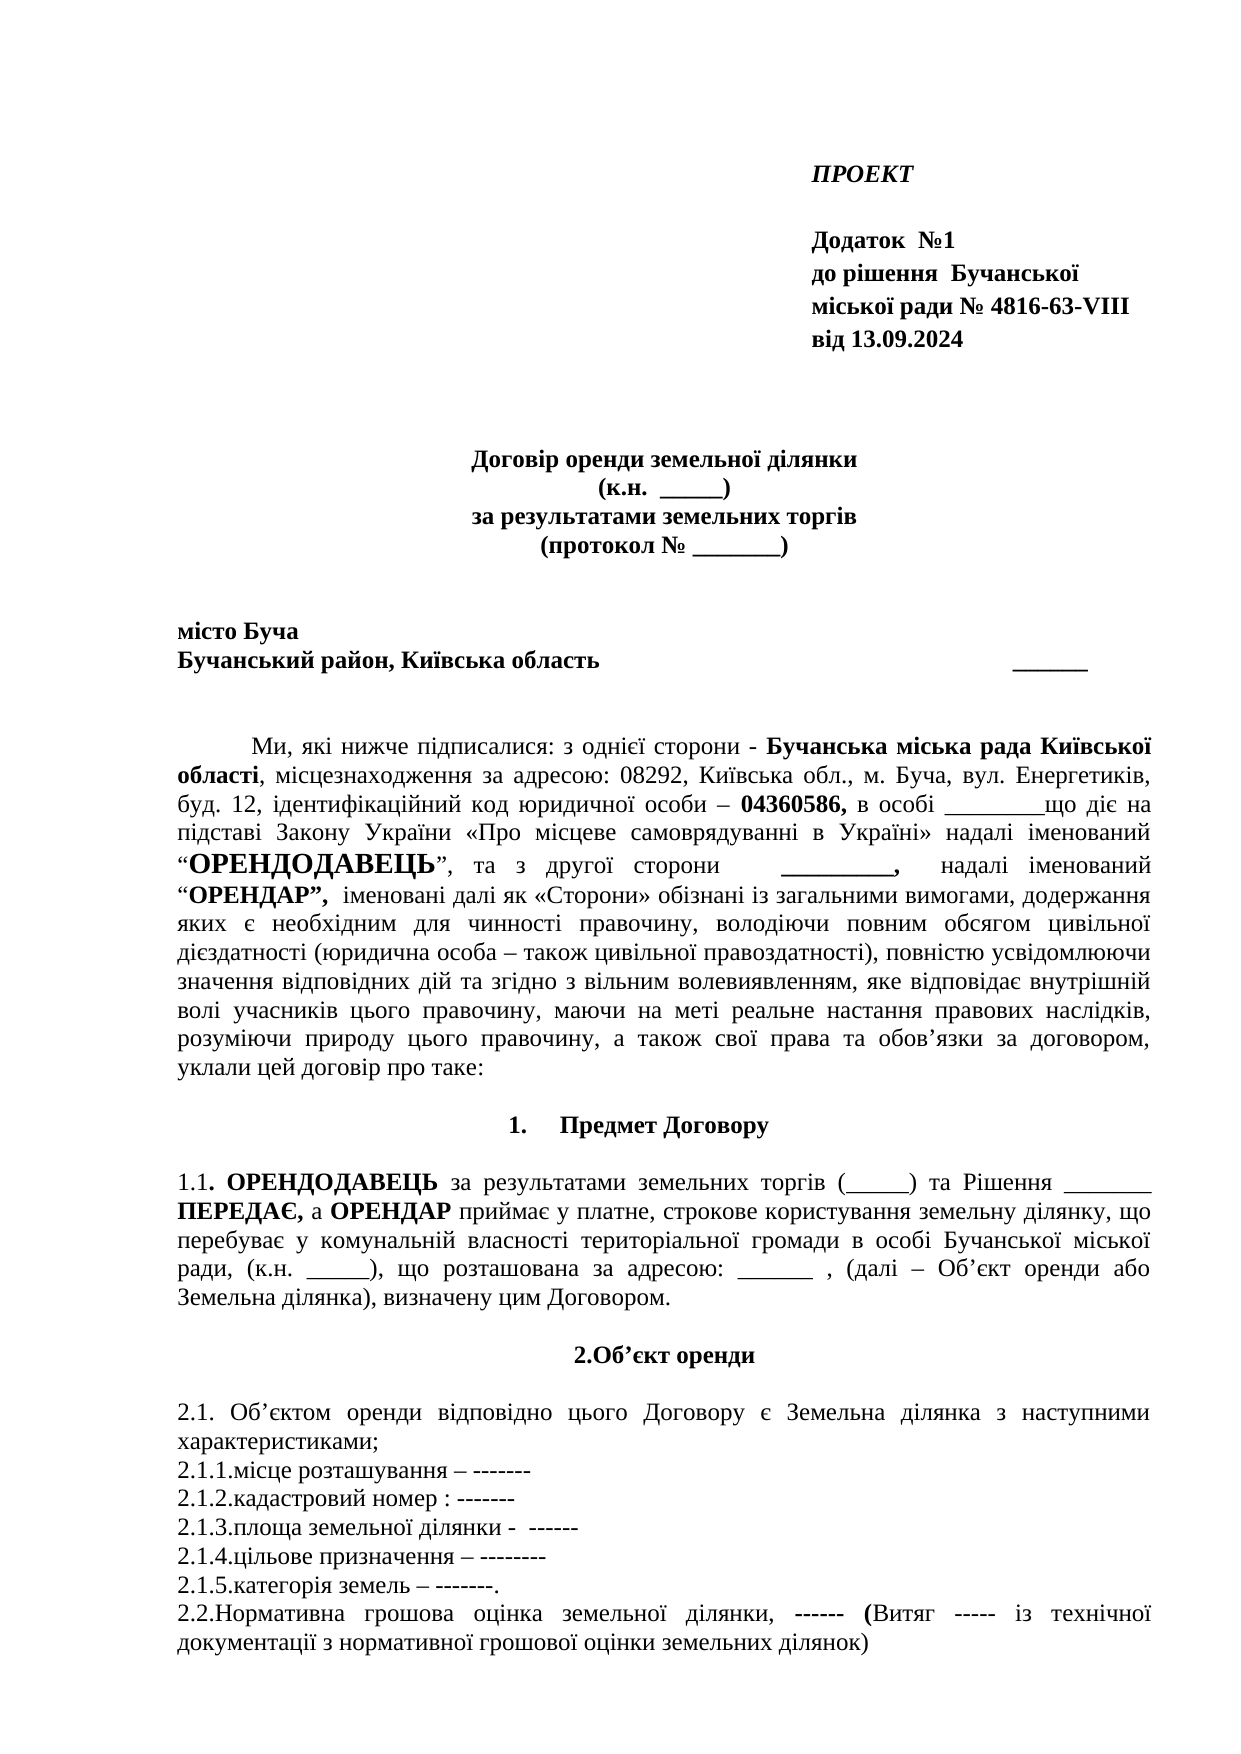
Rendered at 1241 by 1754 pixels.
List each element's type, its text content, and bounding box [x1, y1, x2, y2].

text Бучанський район, Київська область ______ [177, 645, 1152, 674]
text 2.1.5.категорія земель – -------. [177, 1570, 1152, 1598]
text за результатами земельних торгів [177, 501, 1152, 530]
text 2.1.4.цільове призначення – -------- [177, 1541, 1152, 1570]
text Ми, які нижче підписалися: з однієї сторони - Бучанська міська рада Київської області, місцезнаходження за адресою: 08292, Київська обл., м. Буча, вул. Енергетиків, буд. 12, ідентифікаційний код юридичної особи – 04360586, в особі ________що діє на підставі Закону України «Про місцеве самоврядуванні в Україні» надалі іменований “ОРЕНДОДАВЕЦЬ”, та з другої сторони _________, надалі іменований “ОРЕНДАР”, іменовані далі як «Сторони» обізнані із загальними вимогами, додержання яких є необхідним для чинності правочину, володіючи повним обсягом цивільної дієздатності (юридична особа – також цивільної правоздатності), повністю усвідомлюючи значення відповідних дій та згідно з вільним волевиявленням, яке відповідає внутрішній волі учасників цього правочину, маючи на меті реальне настання правових наслідків, розуміючи природу цього правочину, а також свої права та обов’язки за договором, уклали цей договір про таке: [177, 731, 1152, 1081]
text Договір оренди земельної ділянки [177, 444, 1152, 472]
text (к.н. _____) [177, 472, 1152, 501]
text від 13.09.2024 [811, 324, 1141, 353]
text 2.1.3.площа земельної ділянки - ------ [177, 1512, 1152, 1541]
text 2.1. Об’єктом оренди відповідно цього Договору є Земельна ділянка з наступними характеристиками; [177, 1397, 1152, 1455]
text до рішення Бучанської міської ради № 4816-63-VIII [811, 258, 1141, 320]
text 2.Об’єкт оренди [177, 1340, 1152, 1368]
text 2.1.2.кадастровий номер : ------- [177, 1483, 1152, 1512]
text Додаток №1 [811, 225, 1141, 254]
list Предмет Договору [126, 1110, 1152, 1138]
text 2.1.1.місце розташування – ------- [177, 1455, 1152, 1483]
text 1.1. ОРЕНДОДАВЕЦЬ за результатами земельних торгів (_____) та Рішення _______ ПЕРЕДАЄ, а ОРЕНДАР приймає у платне, строкове користування земельну ділянку, що перебуває у комунальній власності територіальної громади в особі Бучанської міської ради, (к.н. _____), що розташована за адресою: ______ , (далі – Об’єкт оренди або Земельна ділянка), визначену цим Договором. [177, 1167, 1152, 1311]
text 2.2.Нормативна грошова оцінка земельної ділянки, ------ (Витяг ----- із технічної документації з нормативної грошової оцінки земельних ділянок) [177, 1598, 1152, 1656]
text (протокол № _______) [177, 530, 1152, 559]
text ПРОЕКТ [811, 159, 1141, 188]
text місто Буча [177, 616, 1152, 645]
